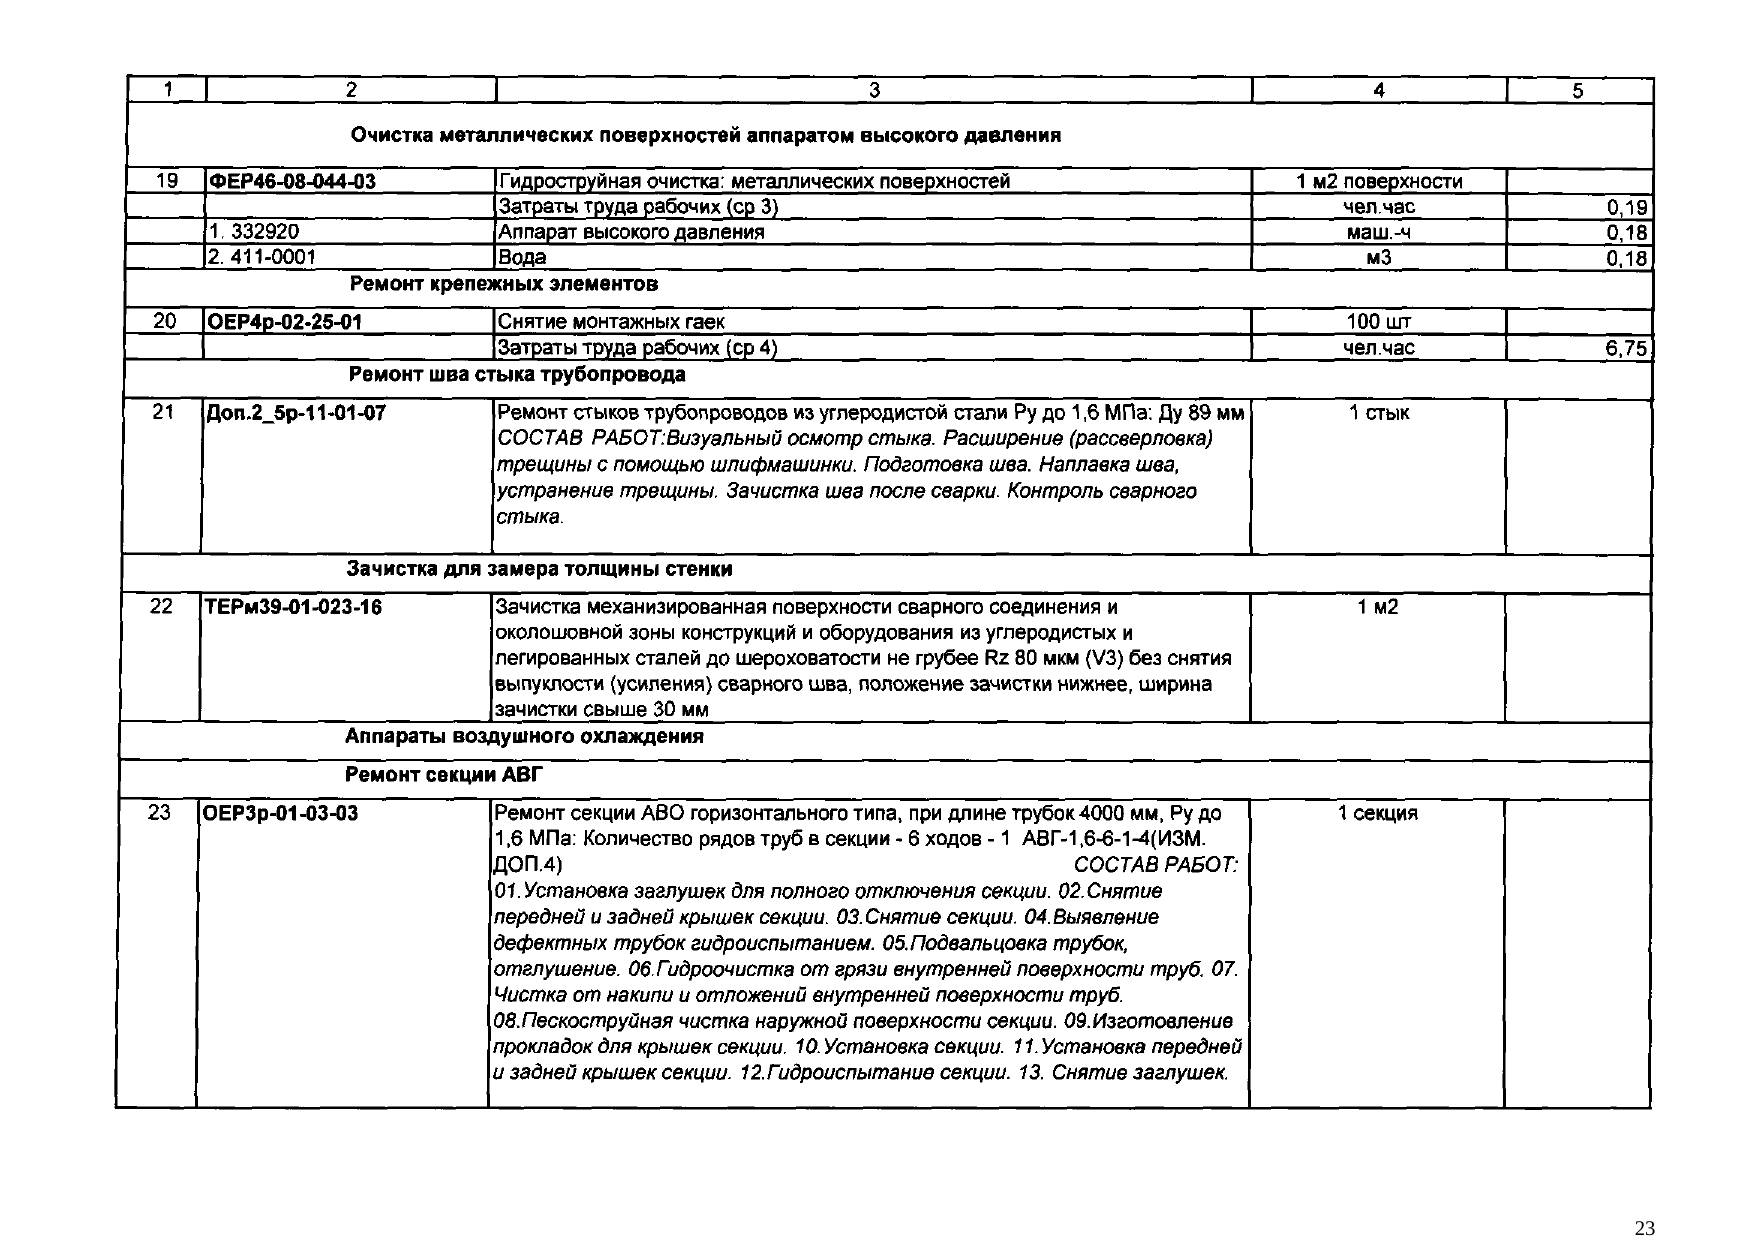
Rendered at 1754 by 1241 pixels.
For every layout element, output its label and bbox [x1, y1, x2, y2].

picture [114, 74, 1656, 1110]
